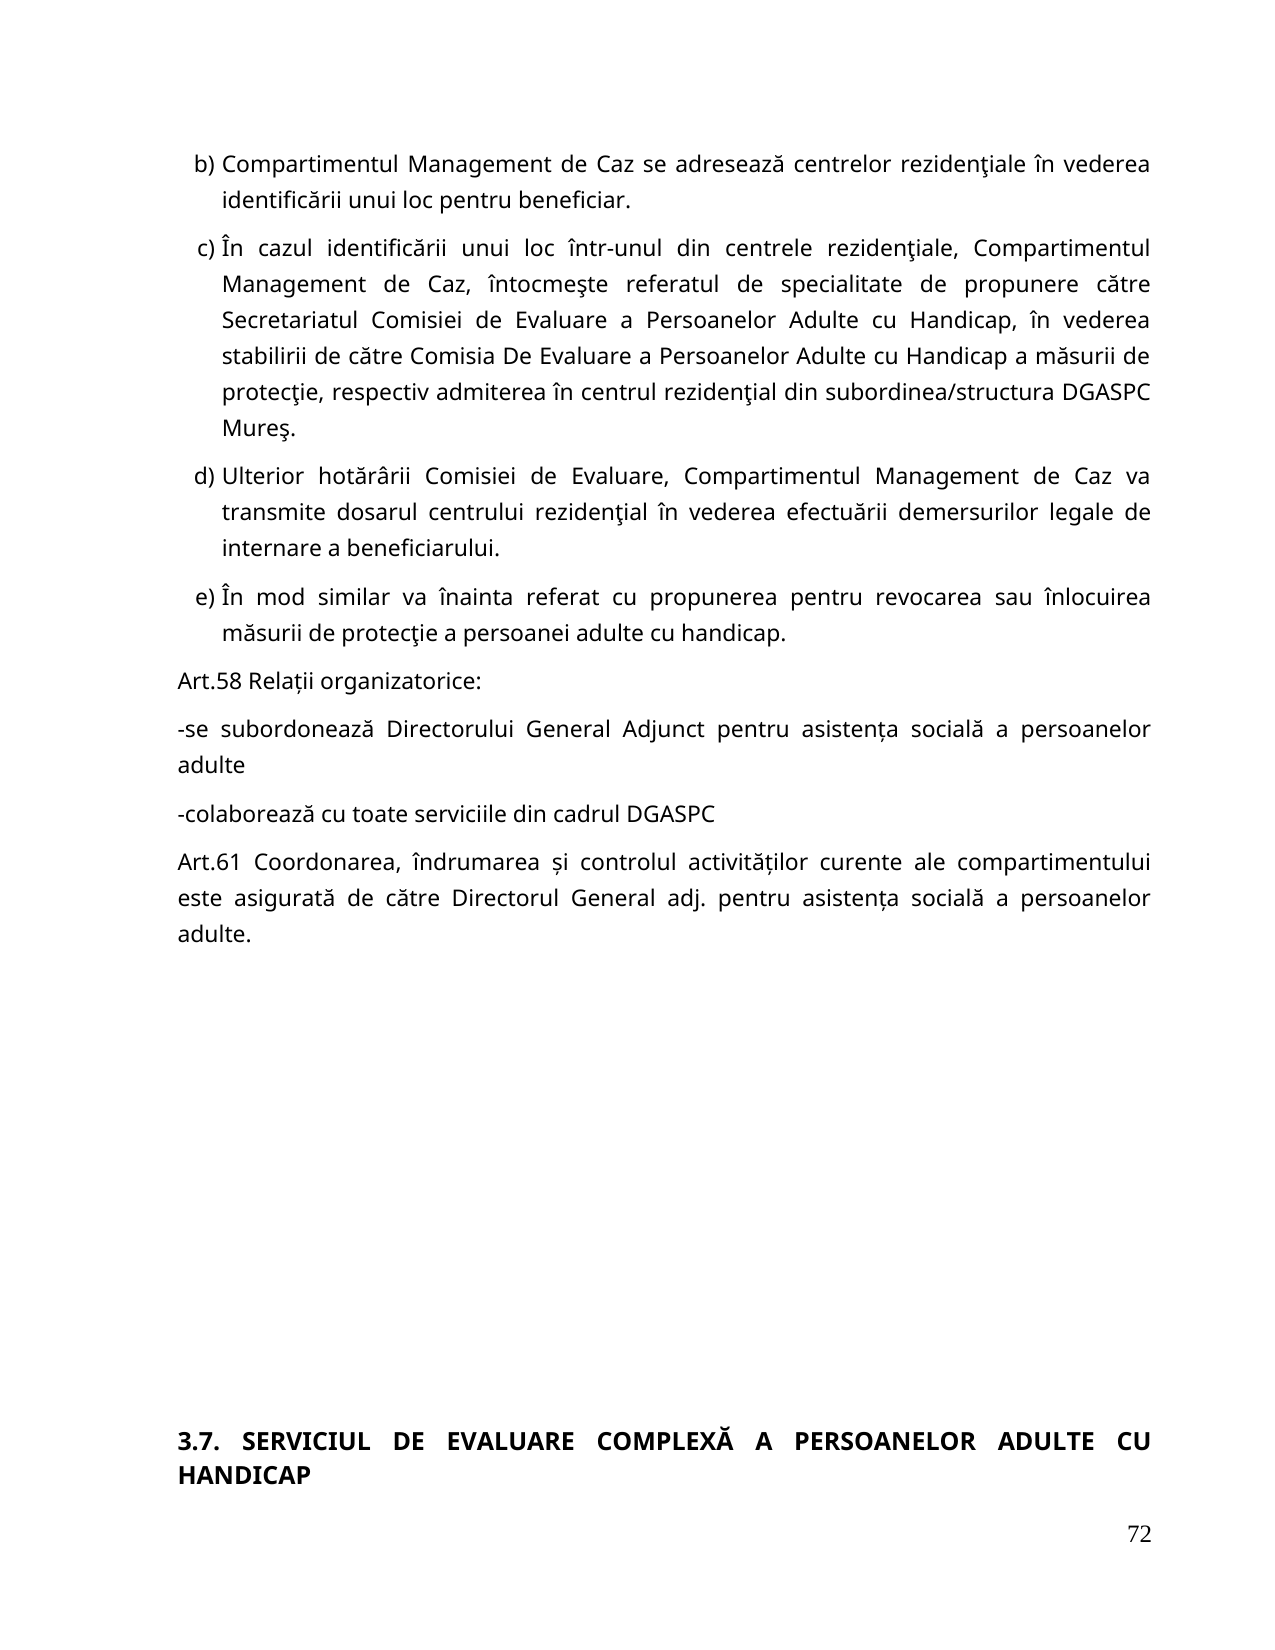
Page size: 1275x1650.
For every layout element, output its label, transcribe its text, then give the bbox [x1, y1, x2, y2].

text -se subordonează Directorului General Adjunct pentru asistenţa socială a persoanelor adulte [177, 713, 1152, 781]
list În mod similar va înainta referat cu propunerea pentru revocarea sau înlocuirea măsurii de protecţie a persoanei adulte cu handicap. [215, 581, 1152, 648]
list Compartimentul Management de Caz se adresează centrelor rezidenţiale în vederea identificării unui loc pentru beneficiar. [215, 148, 1152, 215]
list În cazul identificării unui loc într-unul din centrele rezidenţiale, Compartimentul Management de Caz, întocmeşte referatul de specialitate de propunere către Secretariatul Comisiei de Evaluare a Persoanelor Adulte cu Handicap, în vederea stabilirii de către Comisia De Evaluare a Persoanelor Adulte cu Handicap a măsurii de protecţie, respectiv admiterea în centrul rezidenţial din subordinea/structura DGASPC Mureş. [215, 232, 1152, 443]
text Art.61 Coordonarea, îndrumarea şi controlul activităţilor curente ale compartimentului este asigurată de către Directorul General adj. pentru asistenţa socială a persoanelor adulte. [177, 846, 1152, 949]
text -colaborează cu toate serviciile din cadrul DGASPC [177, 798, 1152, 829]
text 3.7. SERVICIUL DE EVALUARE COMPLEXĂ A PERSOANELOR ADULTE CU HANDICAP [177, 1424, 1152, 1492]
text Art.58 Relaţii organizatorice: [177, 665, 1152, 696]
list Ulterior hotărârii Comisiei de Evaluare, Compartimentul Management de Caz va transmite dosarul centrului rezidenţial în vederea efectuării demersurilor legale de internare a beneficiarului. [215, 460, 1152, 563]
